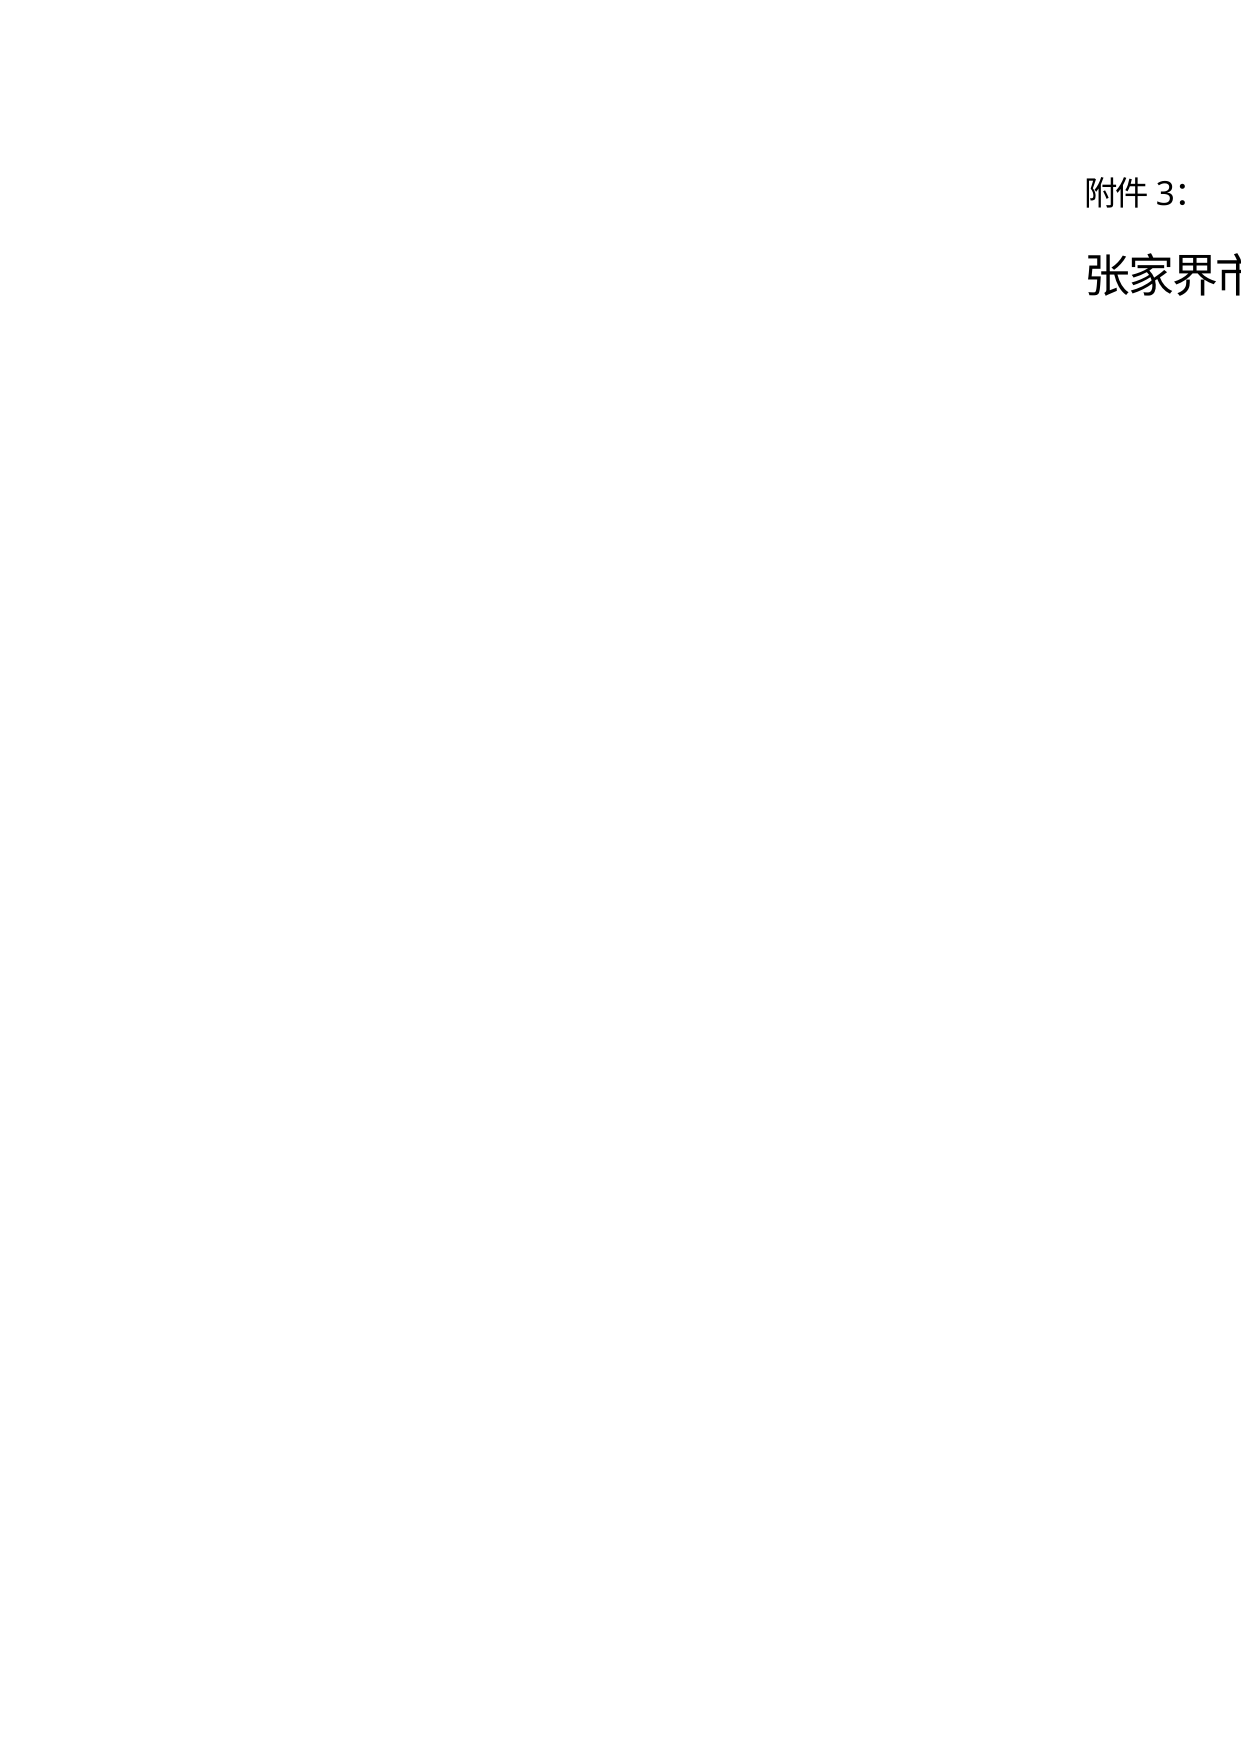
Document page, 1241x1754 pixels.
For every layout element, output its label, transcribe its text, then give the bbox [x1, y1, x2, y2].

text 附件3： [1084, 158, 1240, 224]
text 张家界市人民医院公开招聘劳动合同制人员考察表 [1084, 224, 1240, 322]
